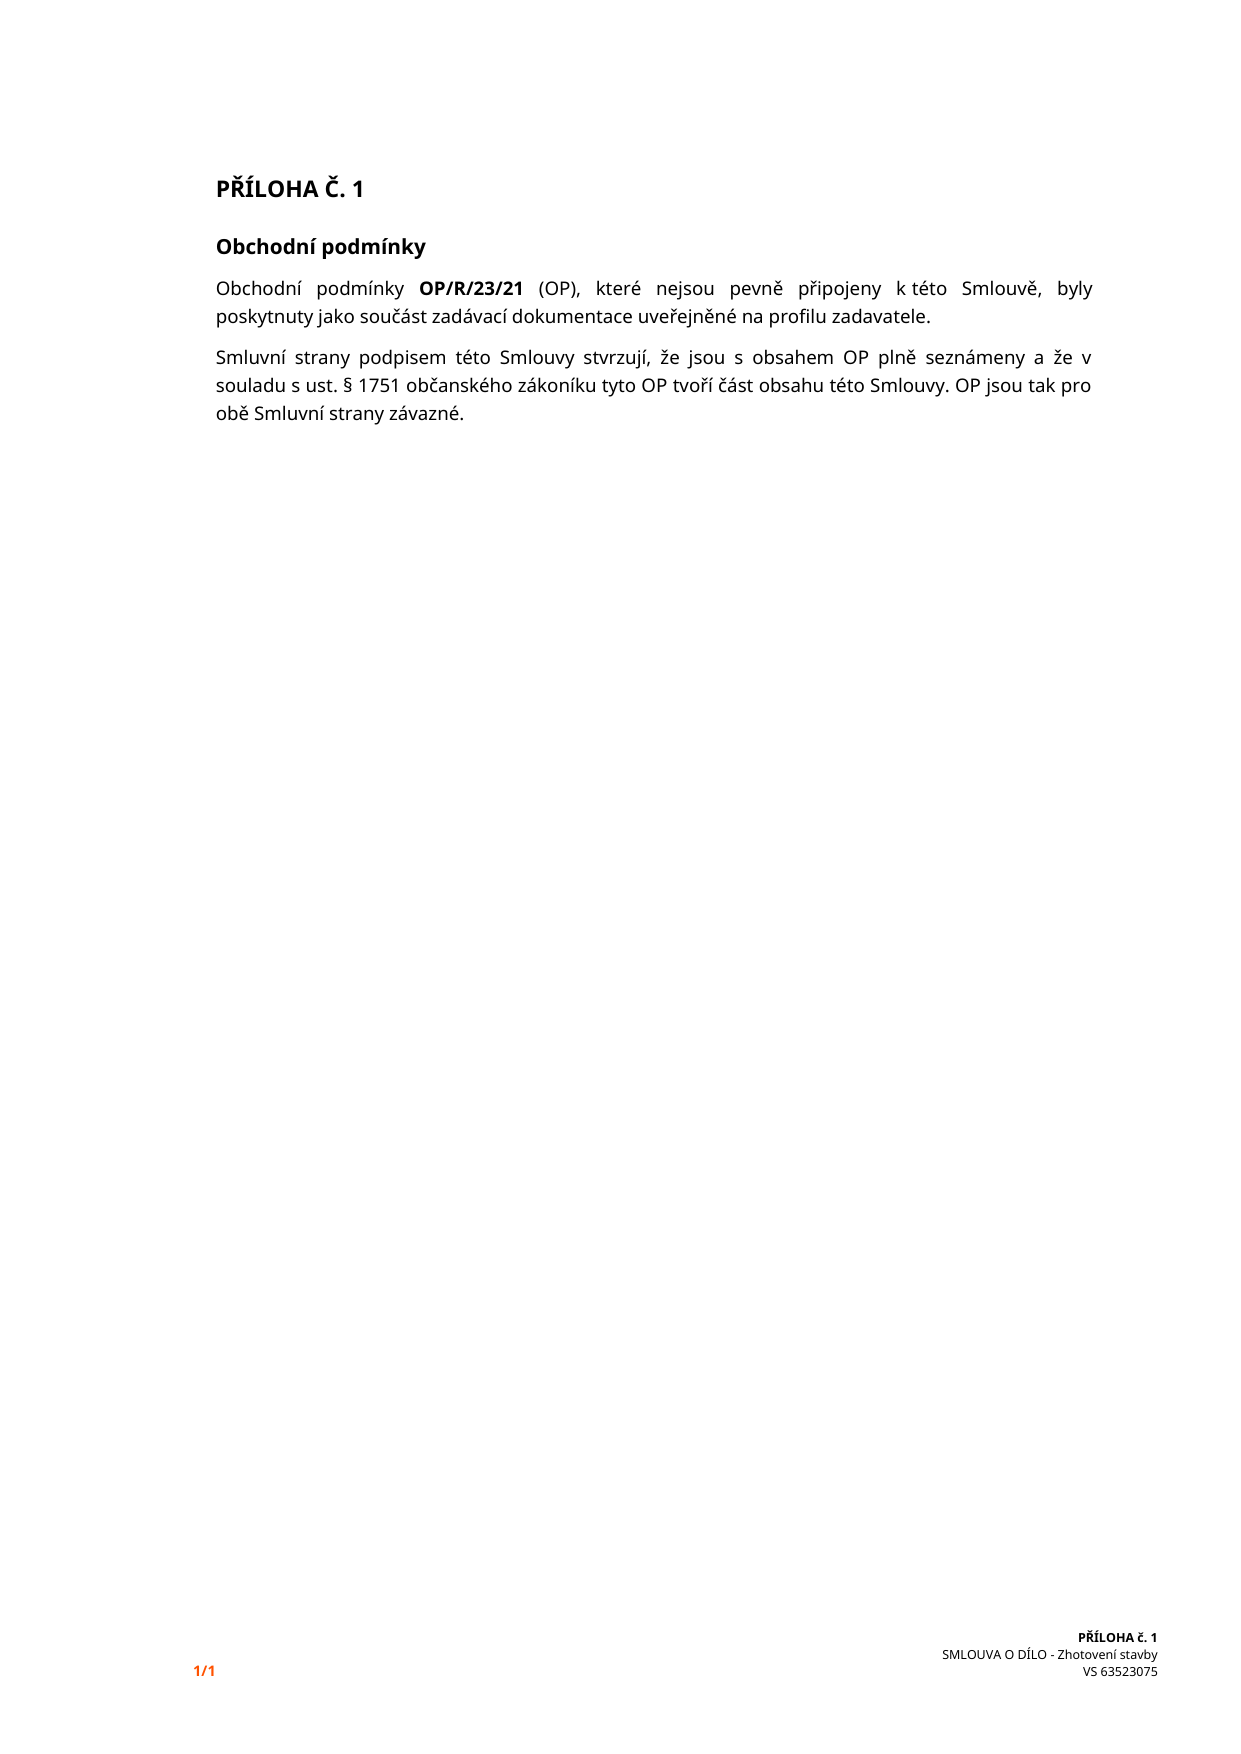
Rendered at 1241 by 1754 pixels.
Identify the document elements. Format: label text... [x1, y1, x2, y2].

text Obchodní podmínky OP/R/23/21 (OP), které nejsou pevně připojeny k této Smlouvě, byly poskytnuty jako součást zadávací dokumentace uveřejněné na profilu zadavatele. [216, 276, 1093, 329]
text Obchodní podmínky [216, 232, 1093, 260]
text Příloha č. 1 [216, 172, 1093, 204]
text Smluvní strany podpisem této Smlouvy stvrzují, že jsou s obsahem OP plně seznámeny a že v souladu s ust. § 1751 občanského zákoníku tyto OP tvoří část obsahu této Smlouvy. OP jsou tak pro obě Smluvní strany závazné. [216, 344, 1093, 426]
